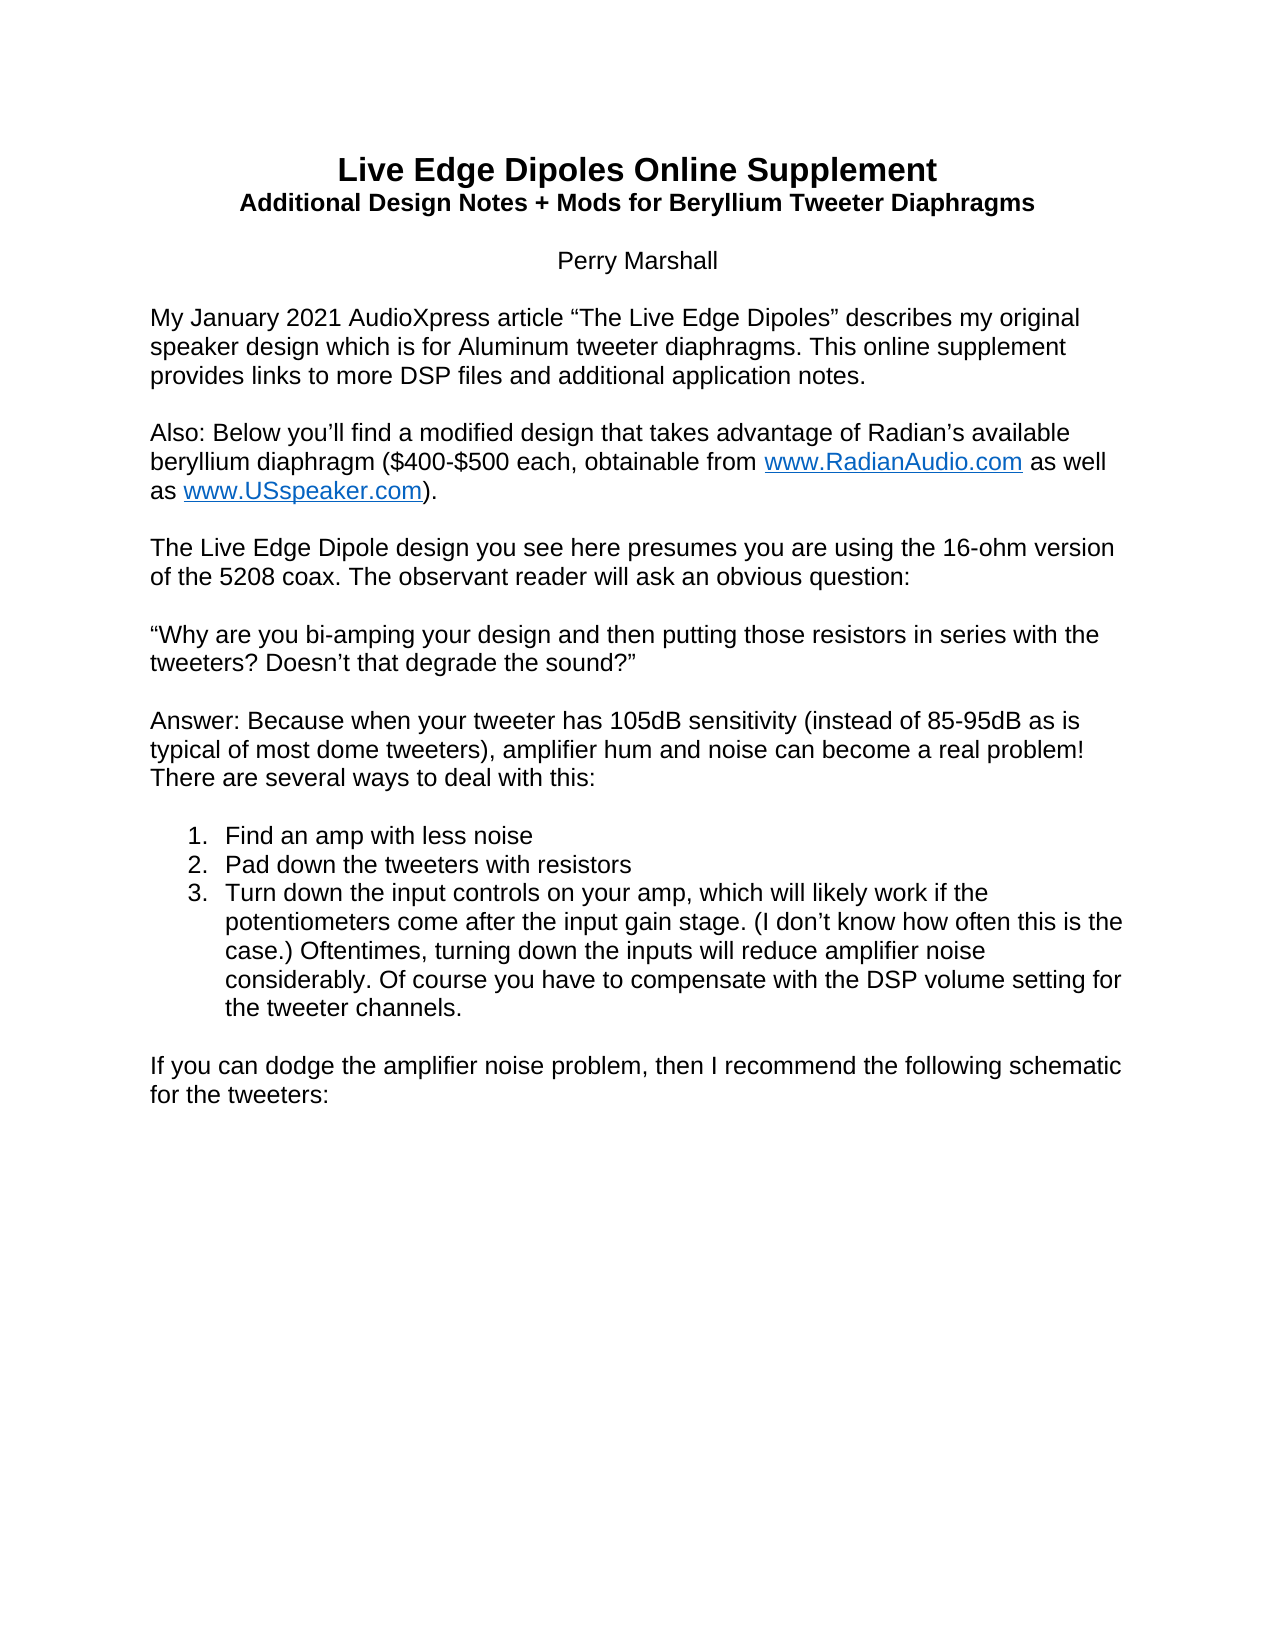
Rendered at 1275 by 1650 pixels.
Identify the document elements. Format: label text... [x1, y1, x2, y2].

text Answer: Because when your tweeter has 105dB sensitivity (instead of 85-95dB as is typical of most dome tweeters), amplifier hum and noise can become a real problem! There are several ways to deal with this: [150, 706, 1125, 792]
list Pad down the tweeters with resistors [187, 850, 1125, 878]
text Also: Below you’ll find a modified design that takes advantage of Radian’s available beryllium diaphragm ($400-$500 each, obtainable from www.RadianAudio.com as well as www.USspeaker.com). [150, 418, 1125, 505]
text My January 2021 AudioXpress article “The Live Edge Dipoles” describes my original speaker design which is for Aluminum tweeter diaphragms. This online supplement provides links to more DSP files and additional application notes. [150, 303, 1125, 390]
text “Why are you bi-amping your design and then putting those resistors in series with the tweeters? Doesn’t that degrade the sound?” [150, 620, 1125, 677]
text Live Edge Dipoles Online Supplement [150, 150, 1125, 188]
list Find an amp with less noise [187, 821, 1125, 850]
text The Live Edge Dipole design you see here presumes you are using the 16-ohm version of the 5208 coax. The observant reader will ask an obvious question: [150, 533, 1125, 591]
list Turn down the input controls on your amp, which will likely work if the potentiometers come after the input gain stage. (I don’t know how often this is the case.) Oftentimes, turning down the inputs will reduce amplifier noise considerably. Of course you have to compensate with the DSP volume setting for the tweeter channels. [187, 878, 1125, 1022]
text Perry Marshall [150, 246, 1125, 275]
text If you can dodge the amplifier noise problem, then I recommend the following schematic for the tweeters: [150, 1051, 1125, 1108]
text Additional Design Notes + Mods for Beryllium Tweeter Diaphragms [150, 188, 1125, 217]
